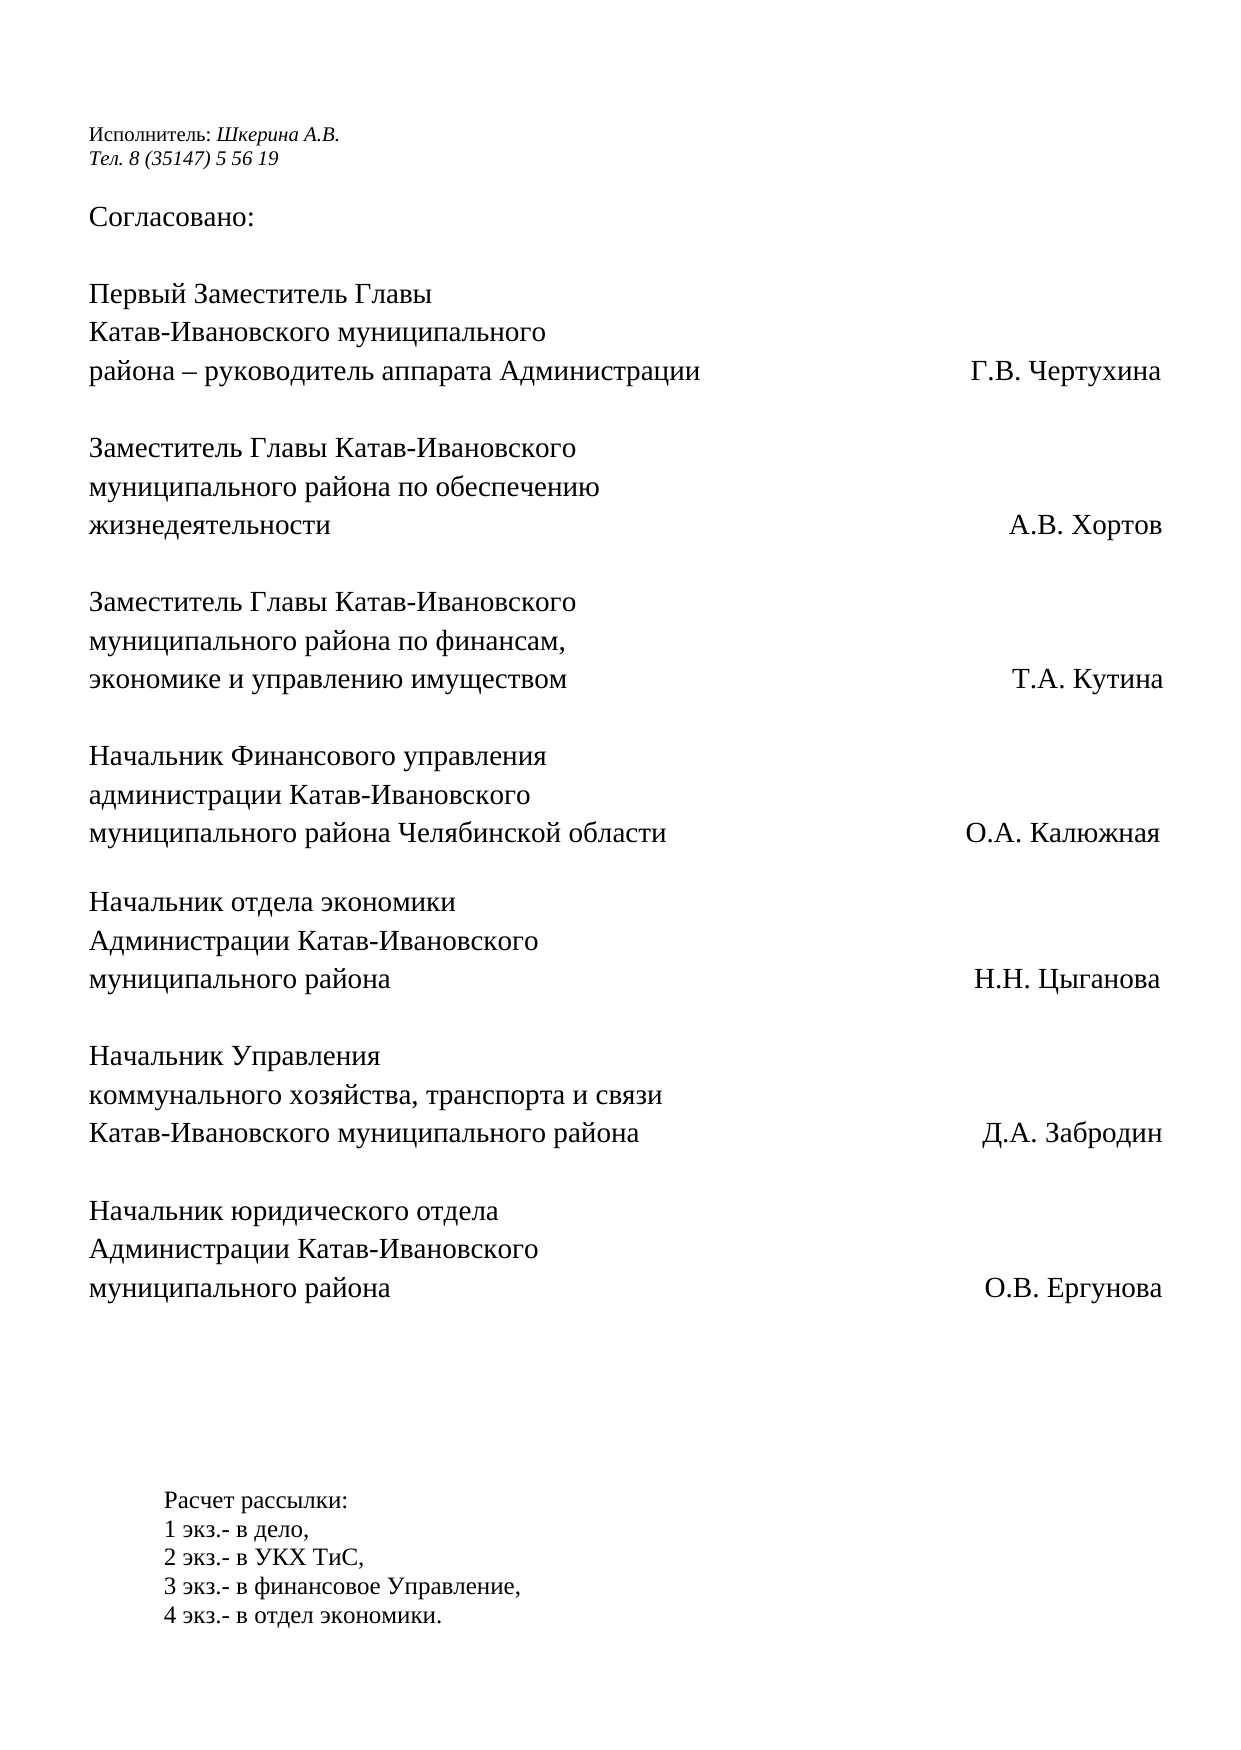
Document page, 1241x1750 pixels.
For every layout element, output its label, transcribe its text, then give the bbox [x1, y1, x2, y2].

list Расчет рассылки: [164, 1485, 1167, 1514]
text Катав-Ивановского муниципального района Д.А. Забродин [89, 1116, 1167, 1149]
text муниципального района по обеспечению [89, 469, 1167, 502]
text муниципального района Челябинской области О.А. Калюжная [89, 816, 1167, 849]
text Заместитель Главы Катав-Ивановского [89, 584, 1167, 618]
text Начальник отдела экономики [89, 884, 1167, 918]
text муниципального района Н.Н. Цыганова [89, 961, 1167, 995]
text Заместитель Главы Катав-Ивановского [89, 430, 1167, 464]
text Начальник юридического отдела [89, 1193, 1167, 1226]
text коммунального хозяйства, транспорта и связи [89, 1077, 1167, 1111]
text экономике и управлению имуществом Т.А. Кутина [89, 661, 1167, 695]
text Администрации Катав-Ивановского [89, 1231, 1167, 1265]
list 1 экз.- в дело, [164, 1514, 1167, 1542]
text района – руководитель аппарата Администрации Г.В. Чертухина [89, 353, 1167, 387]
text Начальник Управления [89, 1038, 1167, 1072]
text Администрации Катав-Ивановского [89, 923, 1167, 956]
text Первый Заместитель Главы [89, 276, 1167, 309]
text Согласовано: [89, 199, 1167, 232]
text Катав-Ивановского муниципального [89, 314, 1167, 348]
text жизнедеятельности А.В. Хортов [89, 507, 1167, 541]
text муниципального района О.В. Ергунова [89, 1270, 1167, 1303]
list 2 экз.- в УКХ ТиС, [164, 1542, 1167, 1571]
list Исполнитель: Шкерина А.В. [89, 122, 1167, 146]
text Начальник Финансового управления [89, 738, 1167, 772]
text администрации Катав-Ивановского [89, 777, 1167, 811]
list 4 экз.- в отдел экономики. [164, 1600, 1167, 1629]
text муниципального района по финансам, [89, 623, 1167, 656]
list Тел. 8 (35147) 5 56 19 [89, 146, 1167, 170]
list 3 экз.- в финансовое Управление, [164, 1571, 1167, 1600]
